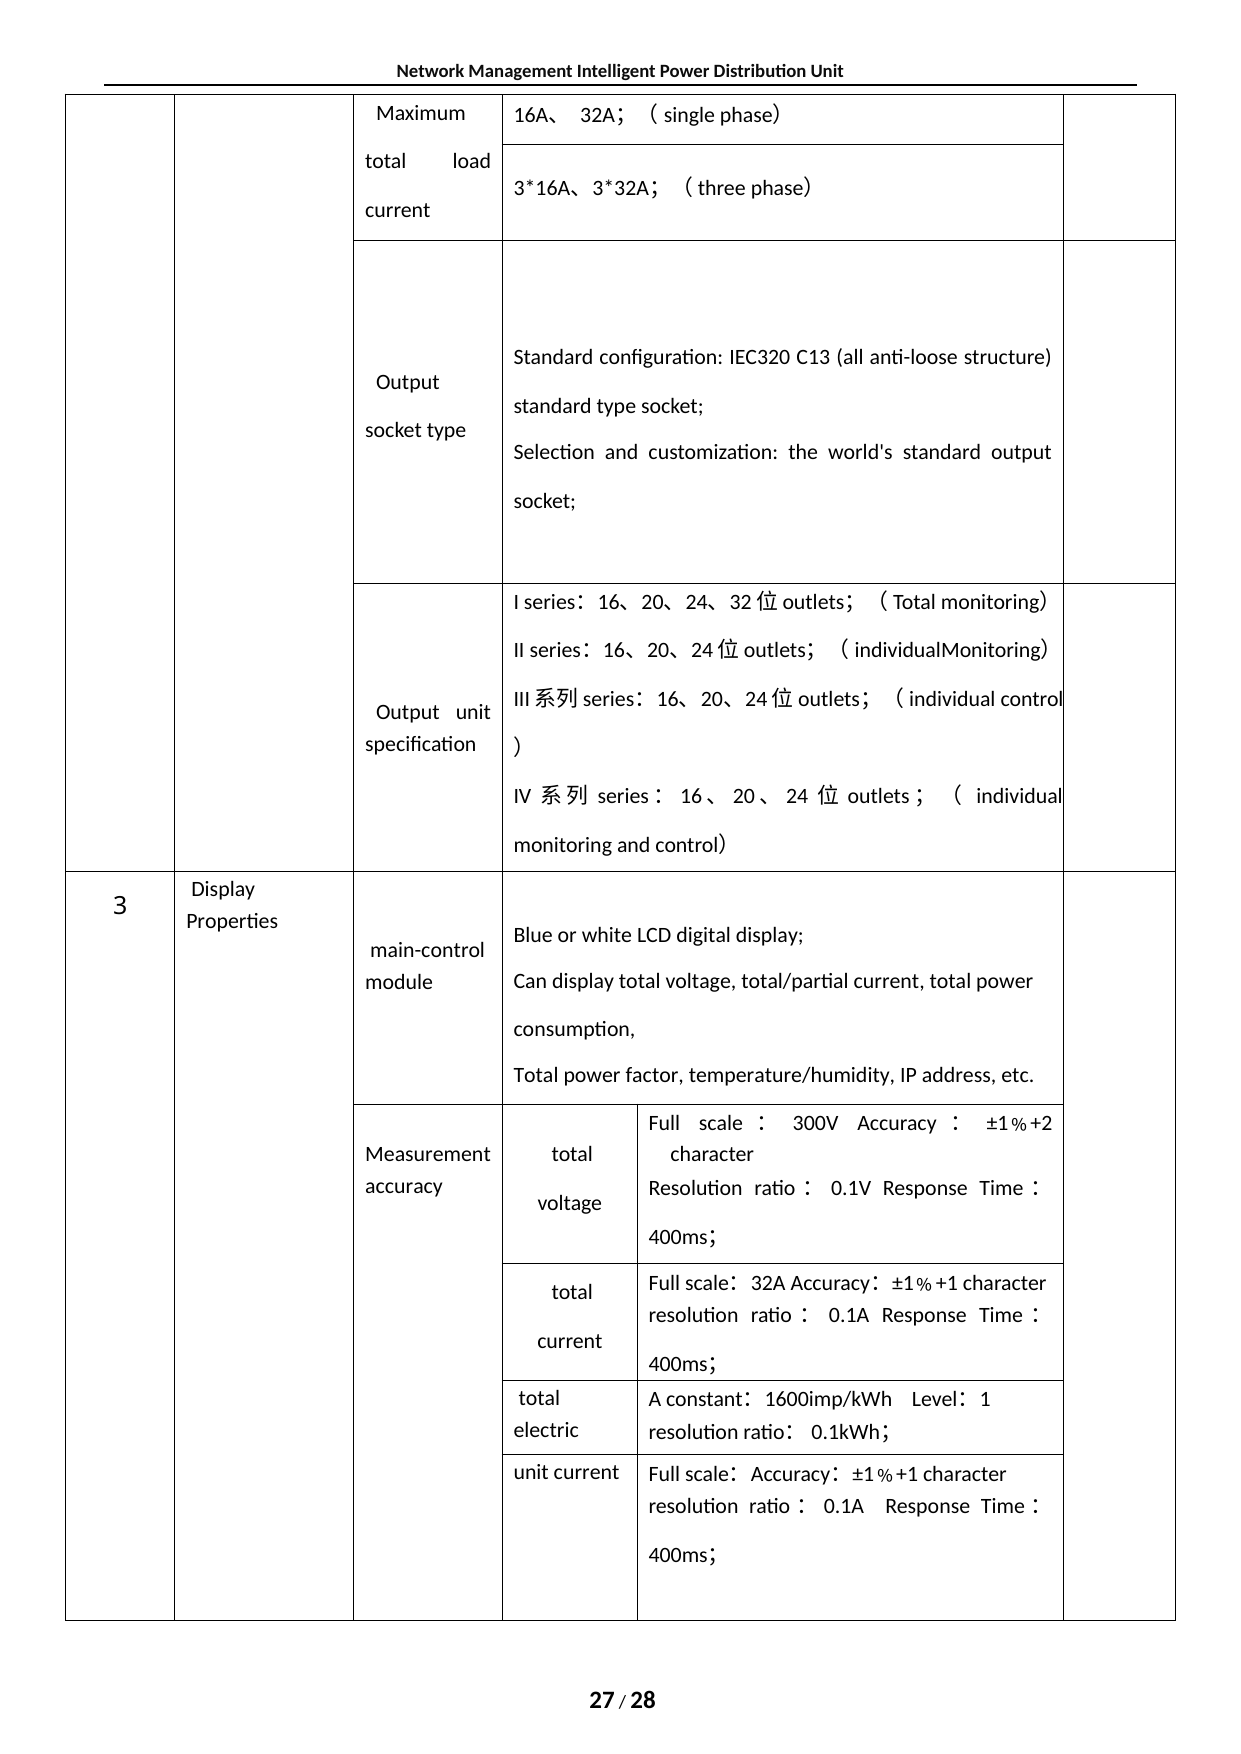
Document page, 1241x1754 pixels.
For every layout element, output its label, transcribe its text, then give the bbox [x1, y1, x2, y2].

table_cell A constant：1600imp/kWh Level：1 resolution ratio： 0.1kWh； [638, 1381, 1063, 1454]
table_cell [1064, 241, 1175, 583]
table_cell [1064, 584, 1175, 871]
table_cell total current [503, 1264, 637, 1380]
table_cell Display Properties [175, 872, 353, 1619]
table_cell Full scale：32A Accuracy：±1﹪+1 character resolution ratio：0.1A Response Time：400ms； [638, 1264, 1063, 1380]
table_cell Measurement accuracy [354, 1105, 502, 1619]
table_cell Full scale：Accuracy：±1﹪+1 character resolution ratio：0.1A Response Time：400ms； [638, 1455, 1063, 1619]
table_cell Output socket type [354, 241, 502, 583]
table_cell 2 [66, 95, 174, 871]
table_cell unit current [503, 1455, 637, 1619]
table_cell total voltage [503, 1105, 637, 1263]
table_cell 16A、 32A；（ single phase） [503, 95, 1063, 144]
table_cell Output unit specification [354, 584, 502, 871]
table_cell 3*16A、3*32A；（ three phase） [503, 145, 1063, 240]
table_cell Standard configuration: IEC320 C13 (all anti-loose structure) standard type socket; Selection and customization: the world's standard output socket; [503, 241, 1063, 583]
table_cell Full scale：300V Accuracy：±1﹪+2 character Resolution ratio：0.1V Response Time：400ms； [638, 1105, 1063, 1263]
table_cell Blue or white LCD digital display; Can display total voltage, total/partial current, total power consumption, Total power factor, temperature/humidity, IP address, etc. [503, 872, 1063, 1103]
table_cell [1064, 95, 1175, 240]
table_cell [175, 95, 353, 871]
table_cell 3 [66, 872, 174, 1619]
table_cell I series：16、20、24、32位outlets；（ Total monitoring） II series：16、20、24位outlets；（ individualMonitoring） III系列series：16、20、24位outlets；（ individual control ） IV系列series：16、20、24位outlets；（ individual monitoring and control） [503, 584, 1063, 871]
table_cell [1064, 872, 1175, 1619]
table_cell Maximum total load current [354, 95, 502, 240]
table_cell main-control module [354, 872, 502, 1103]
